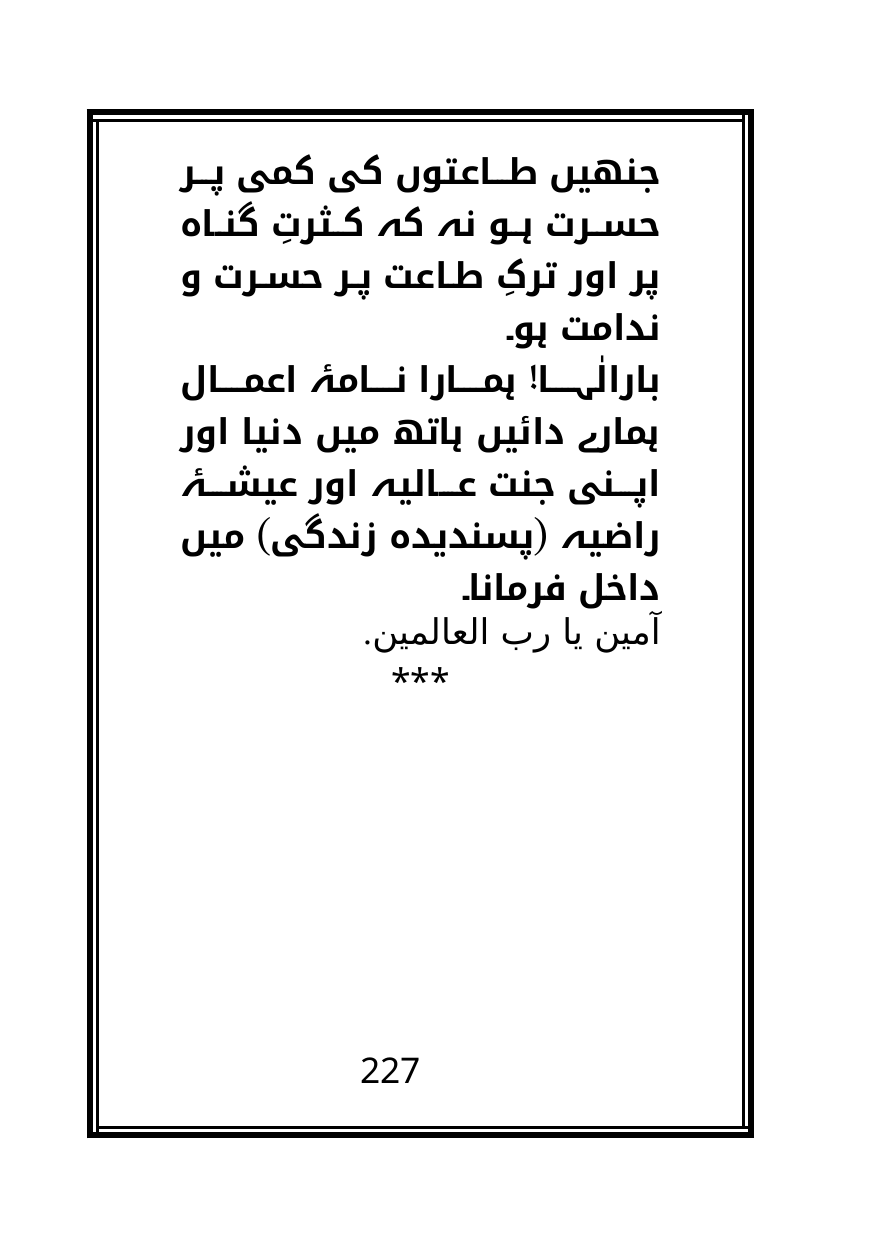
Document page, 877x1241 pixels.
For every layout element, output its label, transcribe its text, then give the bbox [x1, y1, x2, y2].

text آمین یا رب العالمین. [120, 611, 721, 653]
text بارالٰہا! ہمارا نامۂ اعمال ہمارے دائیں ہاتھ میں دنیا اور اپنی جنت عالیہ اور عیشۂ راضیہ (پسندیدہ زندگی) میں داخل فرمانا۔ [180, 351, 661, 611]
text ٭٭٭ [120, 653, 721, 705]
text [180, 142, 661, 351]
